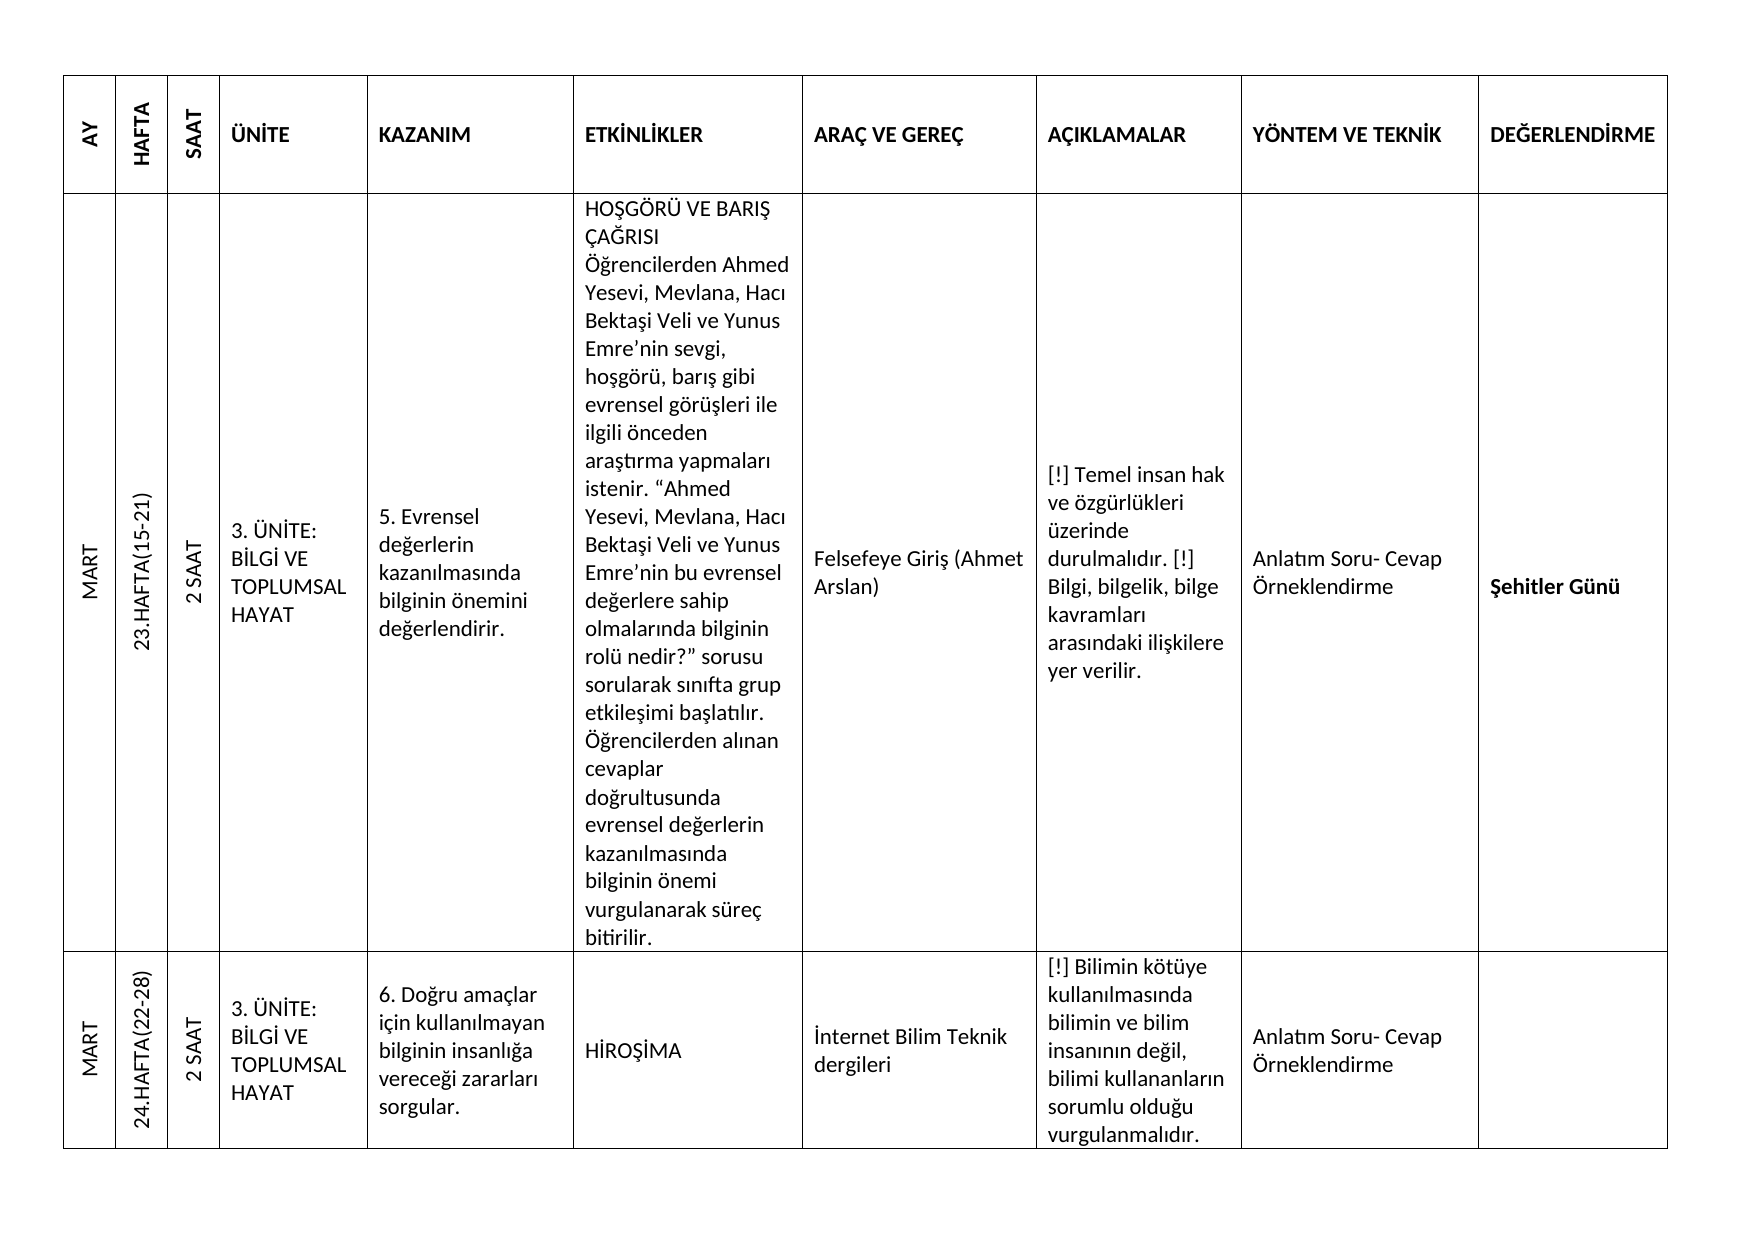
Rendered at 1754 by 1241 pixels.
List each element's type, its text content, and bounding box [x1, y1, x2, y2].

table_header SAAT [168, 76, 219, 193]
table_cell 24.HAFTA(22-28) [116, 952, 167, 1148]
table_header AÇIKLAMALAR [1037, 76, 1241, 193]
table_cell 2 SAAT [168, 194, 219, 951]
table_cell [!] Temel insan hak ve özgürlükleri üzerinde durulmalıdır. [!] Bilgi, bilgelik, bilge kavramları arasındaki ilişkilere yer verilir. [1037, 194, 1241, 951]
table_cell Şehitler Günü [1479, 194, 1667, 951]
table_cell MART [64, 194, 115, 951]
table_header AY [64, 76, 115, 193]
table_cell MART [64, 952, 115, 1148]
table_cell 6. Doğru amaçlar için kullanılmayan bilginin insanlığa vereceği zararları sorgular. [368, 952, 573, 1148]
table_header ETKİNLİKLER [574, 76, 802, 193]
table_cell İnternet Bilim Teknik dergileri [803, 952, 1036, 1148]
table_cell 2 SAAT [168, 952, 219, 1148]
table_cell 3. ÜNİTE: BİLGİ VE TOPLUMSAL HAYAT [220, 194, 367, 951]
table_header YÖNTEM VE TEKNİK [1242, 76, 1478, 193]
table_cell Anlatım Soru- Cevap Örneklendirme [1242, 194, 1478, 951]
table_header KAZANIM [368, 76, 573, 193]
table_header HAFTA [116, 76, 167, 193]
table_header ÜNİTE [220, 76, 367, 193]
table_cell 3. ÜNİTE: BİLGİ VE TOPLUMSAL HAYAT [220, 952, 367, 1148]
table_header ARAÇ VE GEREÇ [803, 76, 1036, 193]
table_cell HİROŞİMA [574, 952, 802, 1148]
table_cell Felsefeye Giriş (Ahmet Arslan) [803, 194, 1036, 951]
table_header DEĞERLENDİRME [1479, 76, 1667, 193]
table_cell Anlatım Soru- Cevap Örneklendirme [1242, 952, 1478, 1148]
table_cell [1479, 952, 1667, 1148]
table_cell 23.HAFTA(15-21) [116, 194, 167, 951]
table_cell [1037, 952, 1241, 1148]
table_cell 5. Evrensel değerlerin kazanılmasında bilginin önemini değerlendirir. [368, 194, 573, 951]
